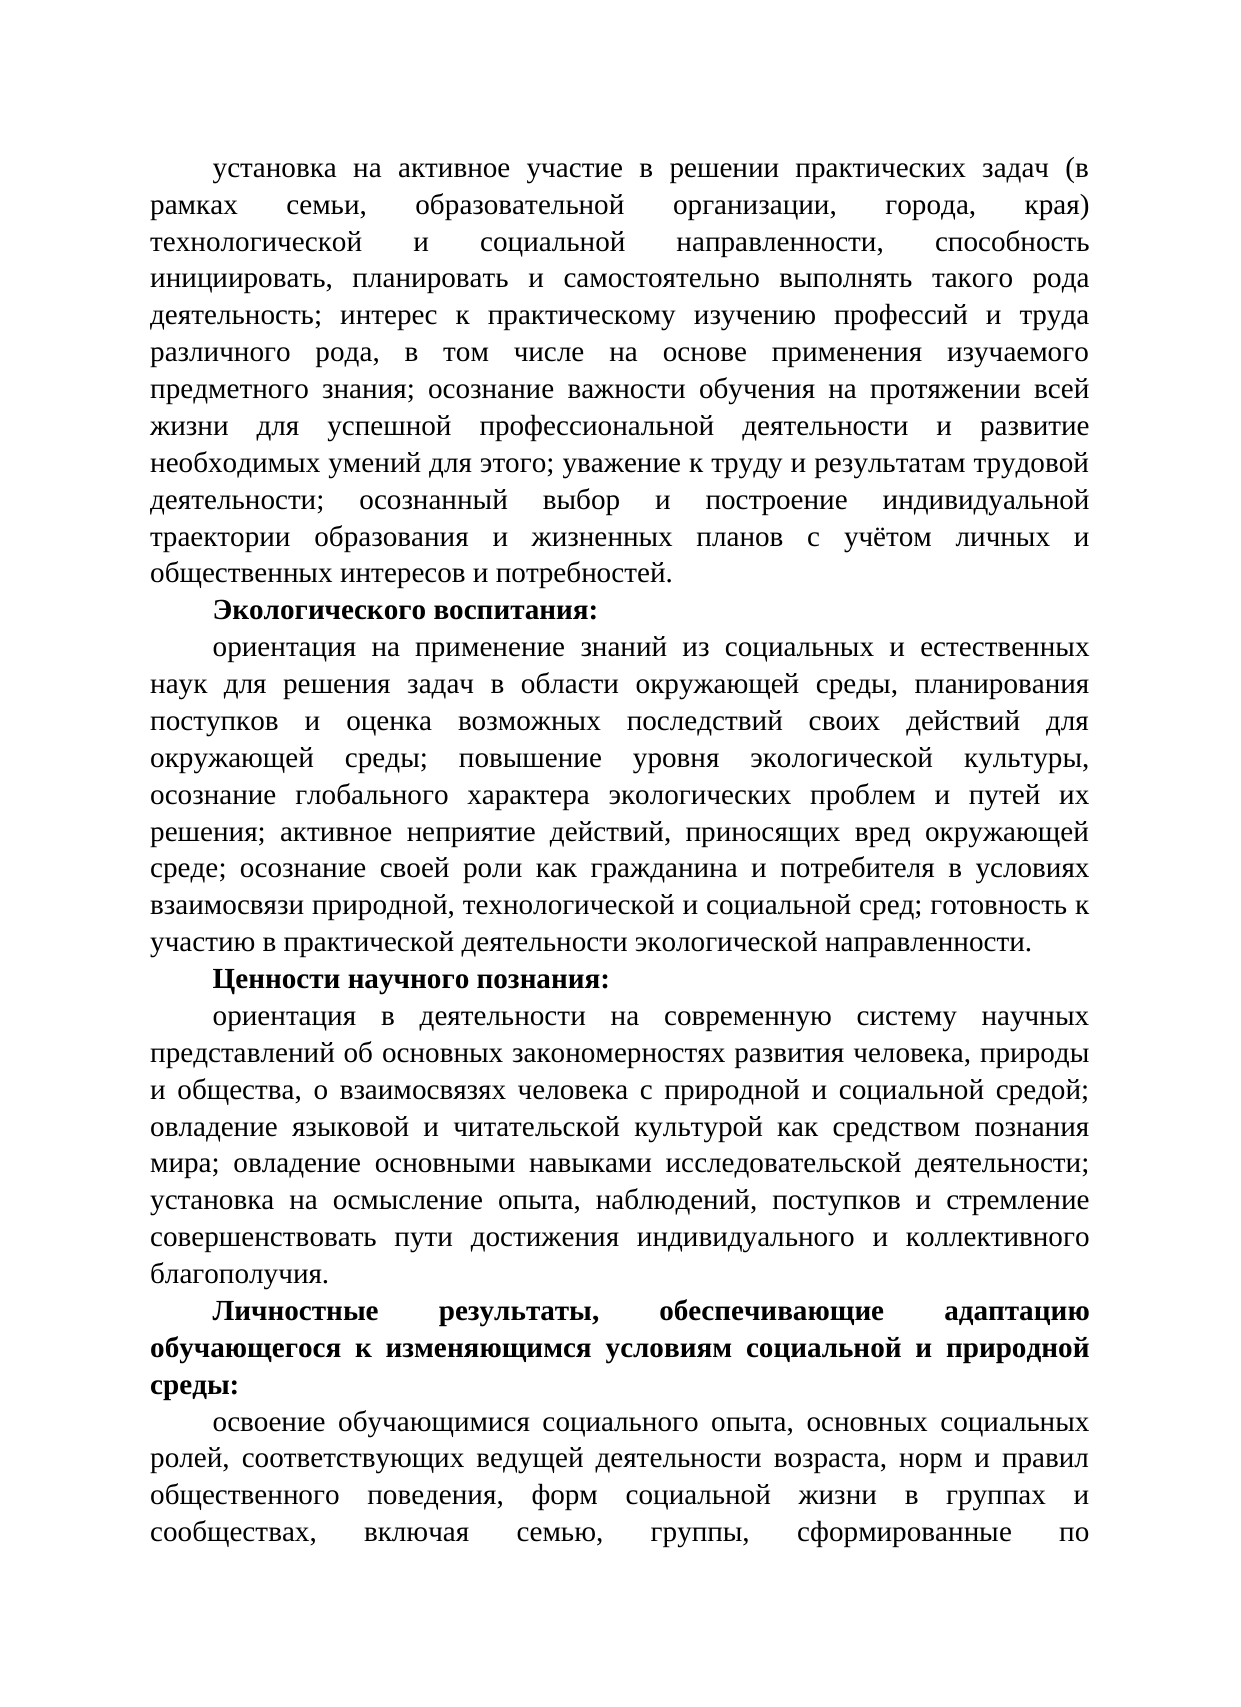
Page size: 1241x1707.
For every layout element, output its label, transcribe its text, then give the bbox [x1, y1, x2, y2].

text Экологического воспитания: [150, 592, 1090, 626]
text Личностные результаты, обеспечивающие адаптацию обучающегося к изменяющимся условиям социальной и природной среды: [150, 1293, 1090, 1400]
text Ценности научного познания: [150, 961, 1090, 995]
text установка на активное участие в решении практических задач (в рамках семьи, образовательной организации, города, края) технологической и социальной направленности, способность инициировать, планировать и самостоятельно выполнять такого рода деятельность; интерес к практическому изучению профессий и труда различного рода, в том числе на основе применения изучаемого предметного знания; осознание важности обучения на протяжении всей жизни для успешной профессиональной деятельности и развитие необходимых умений для этого; уважение к труду и результатам трудовой деятельности; осознанный выбор и построение индивидуальной траектории образования и жизненных планов с учётом личных и общественных интересов и потребностей. [150, 150, 1090, 589]
text ориентация на применение знаний из социальных и естественных наук для решения задач в области окружающей среды, планирования поступков и оценка возможных последствий своих действий для окружающей среды; повышение уровня экологической культуры, осознание глобального характера экологических проблем и путей их решения; активное неприятие действий, приносящих вред окружающей среде; осознание своей роли как гражданина и потребителя в условиях взаимосвязи природной, технологической и социальной сред; готовность к участию в практической деятельности экологической направленности. [150, 629, 1090, 958]
text ориентация в деятельности на современную систему научных представлений об основных закономерностях развития человека, природы и общества, о взаимосвязях человека с природной и социальной средой; овладение языковой и читательской культурой как средством познания мира; овладение основными навыками исследовательской деятельности; установка на осмысление опыта, наблюдений, поступков и стремление совершенствовать пути достижения индивидуального и коллективного благополучия. [150, 998, 1090, 1290]
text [150, 1404, 1090, 1548]
